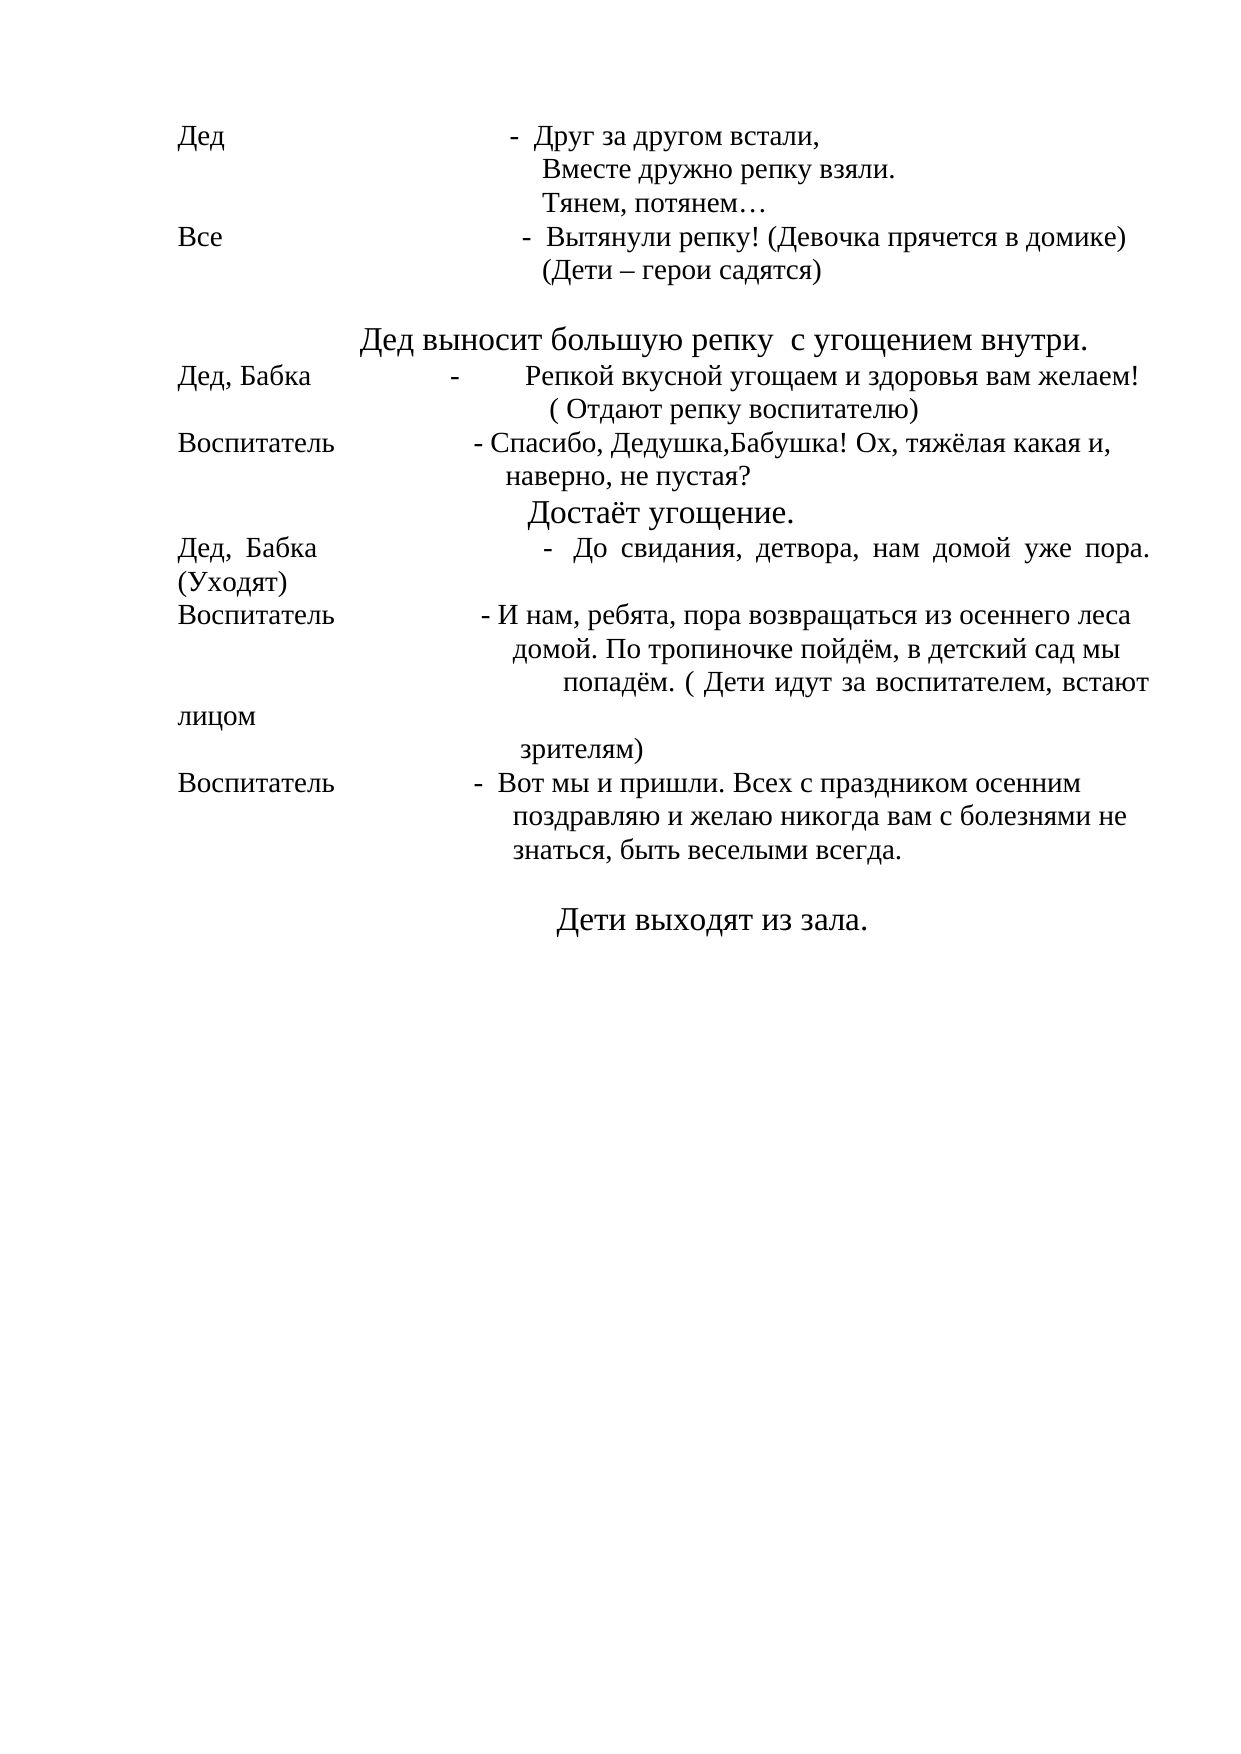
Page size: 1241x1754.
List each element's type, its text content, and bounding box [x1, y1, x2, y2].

text домой. По тропиночке пойдём, в детский сад мы [177, 631, 1152, 664]
text Воспитатель - И нам, ребята, пора возвращаться из осеннего леса [177, 597, 1152, 631]
text Дед - Друг за другом встали, [177, 118, 1152, 152]
text Воспитатель - Вот мы и пришли. Всех с праздником осенним [177, 765, 1152, 798]
text Дети выходят из зала. [177, 899, 1152, 937]
text попадём. ( Дети идут за воспитателем, встают лицом [177, 664, 1152, 731]
text знаться, быть веселыми всегда. [177, 832, 1152, 866]
text зрителям) [177, 731, 1152, 765]
text поздравляю и желаю никогда вам с болезнями не [177, 798, 1152, 832]
text наверно, не пустая? [177, 458, 1152, 492]
text Дед выносит большую репку с угощением внутри. [177, 319, 1152, 358]
text Достаёт угощение. [177, 492, 1152, 530]
text Дед, Бабка - Репкой вкусной угощаем и здоровья вам желаем! [177, 358, 1152, 391]
text Воспитатель - Спасибо, Дедушка,Бабушка! Ох, тяжёлая какая и, [177, 425, 1152, 458]
text Тянем, потянем… [177, 185, 1152, 219]
text (Дети – герои садятся) [177, 252, 1152, 286]
text Вместе дружно репку взяли. [177, 152, 1152, 185]
text ( Отдают репку воспитателю) [177, 391, 1152, 425]
text Все - Вытянули репку! (Девочка прячется в домике) [177, 219, 1152, 252]
text Дед, Бабка - До свидания, детвора, нам домой уже пора. (Уходят) [177, 530, 1152, 597]
